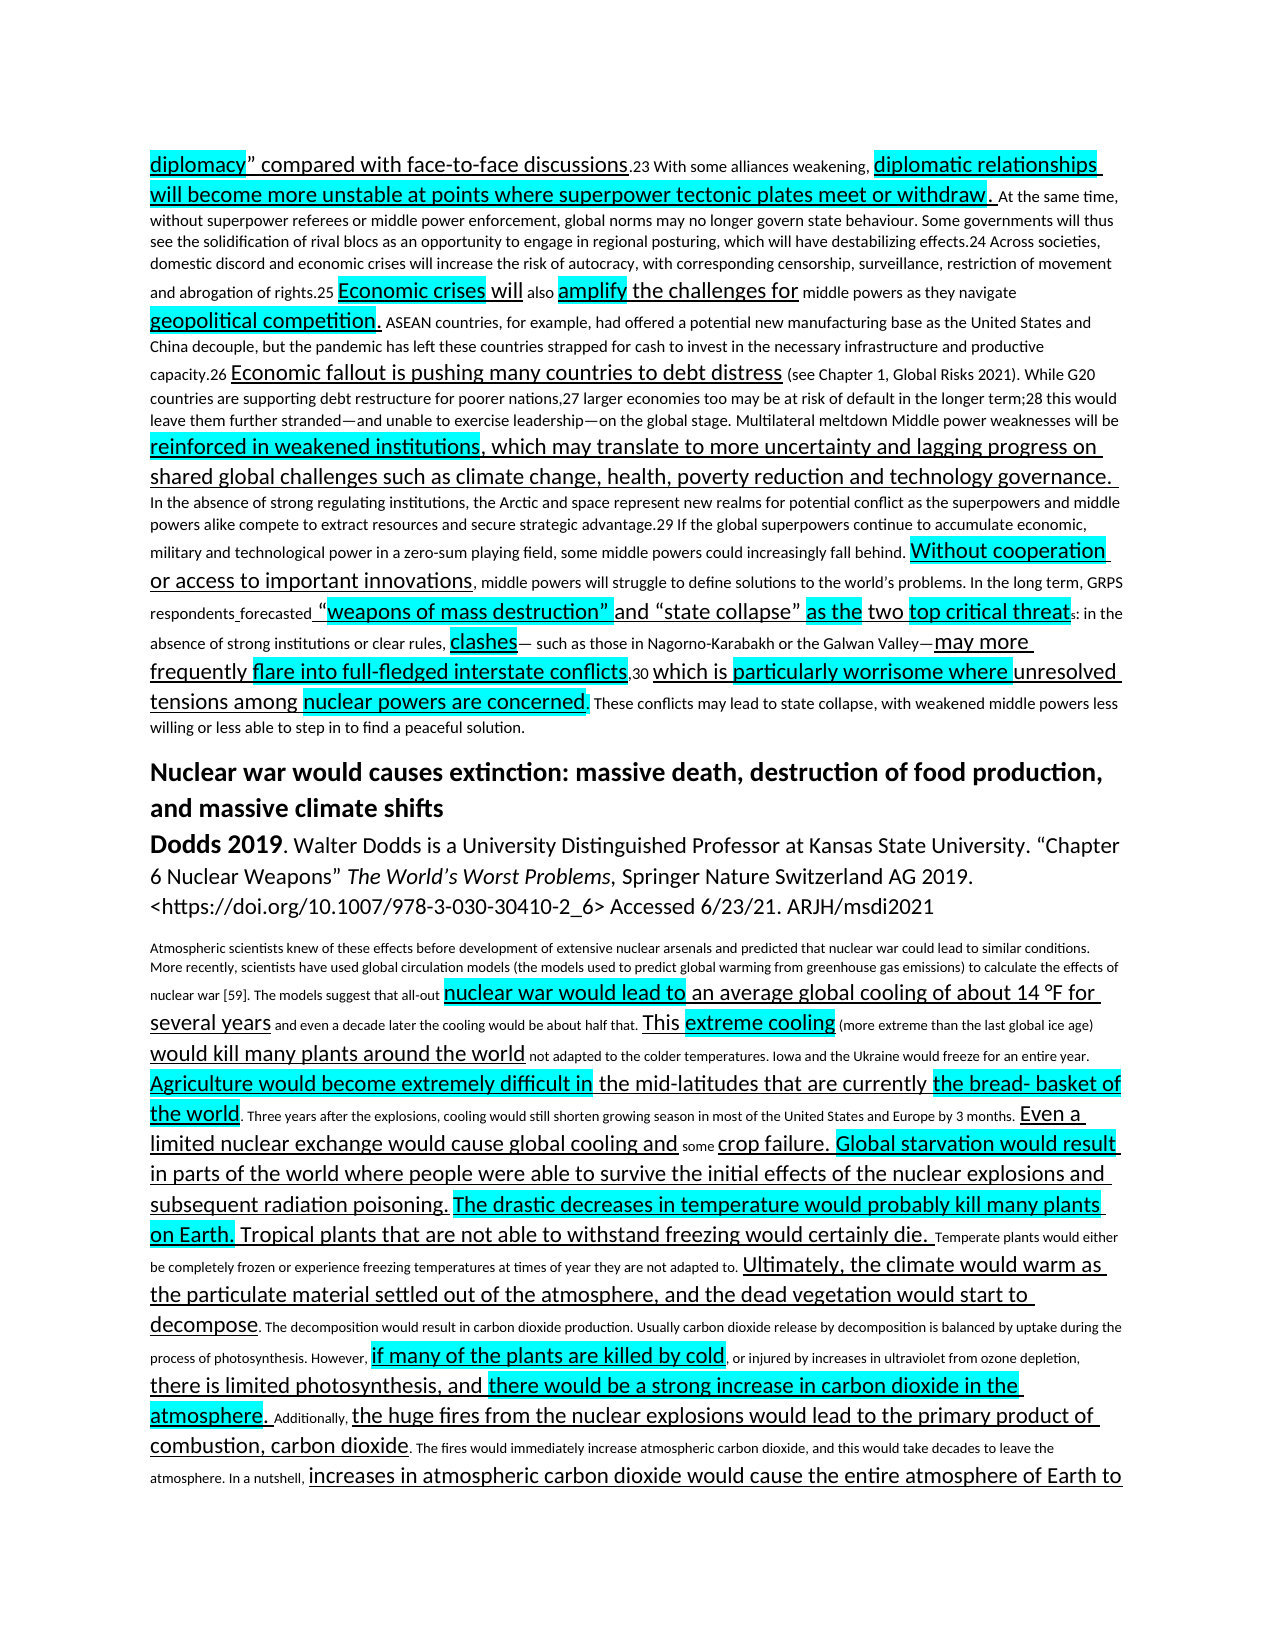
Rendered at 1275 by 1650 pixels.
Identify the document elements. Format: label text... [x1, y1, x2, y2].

text Dodds 2019. Walter Dodds is a University Distinguished Professor at Kansas State University. “Chapter 6 Nuclear Weapons” The World’s Worst Problems, Springer Nature Switzerland AG 2019. <https://doi.org/10.1007/978-3-030-30410-2_6> Accessed 6/23/21. ARJH/msdi2021 [150, 827, 1125, 920]
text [150, 939, 1125, 1490]
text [150, 150, 1125, 737]
subtitle Nuclear war would causes extinction: massive death, destruction of food production, and massive climate shifts [150, 756, 1125, 824]
